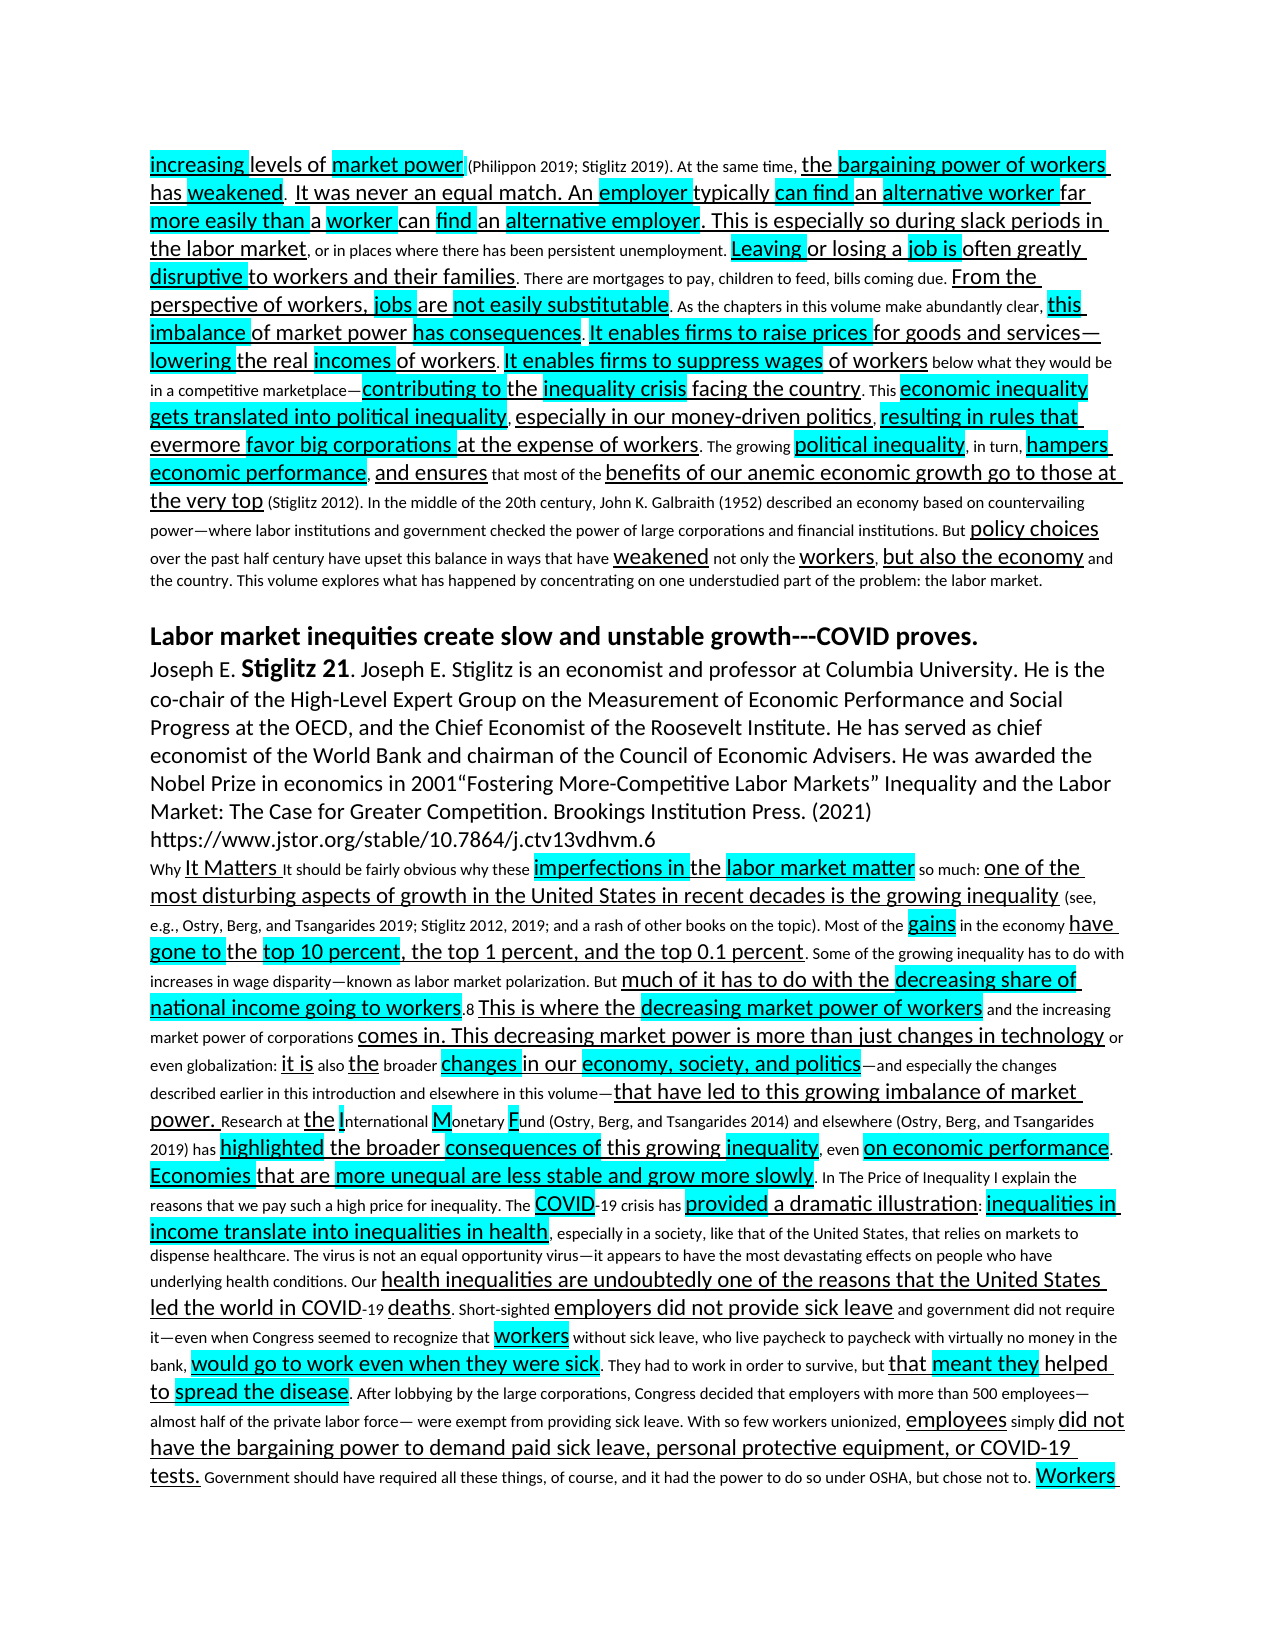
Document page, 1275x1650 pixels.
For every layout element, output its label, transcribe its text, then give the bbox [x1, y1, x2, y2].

subtitle Labor market inequities create slow and unstable growth---COVID proves. [150, 619, 1125, 652]
text Joseph E. Stiglitz 21. Joseph E. Stiglitz is an economist and professor at Columbia University. He is the co-chair of the High-Level Expert Group on the Measurement of Economic Performance and Social Progress at the OECD, and the Chief Economist of the Roosevelt Institute. He has served as chief economist of the World Bank and chairman of the Council of Economic Advisers. He was awarded the Nobel Prize in economics in 2001“Fostering More-Competitive Labor Markets” Inequality and the Labor Market: The Case for Greater Competition. Brookings Institution Press. (2021) https://www.jstor.org/stable/10.7864/j.ctv13vdhvm.6 [150, 652, 1125, 853]
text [150, 150, 1125, 591]
